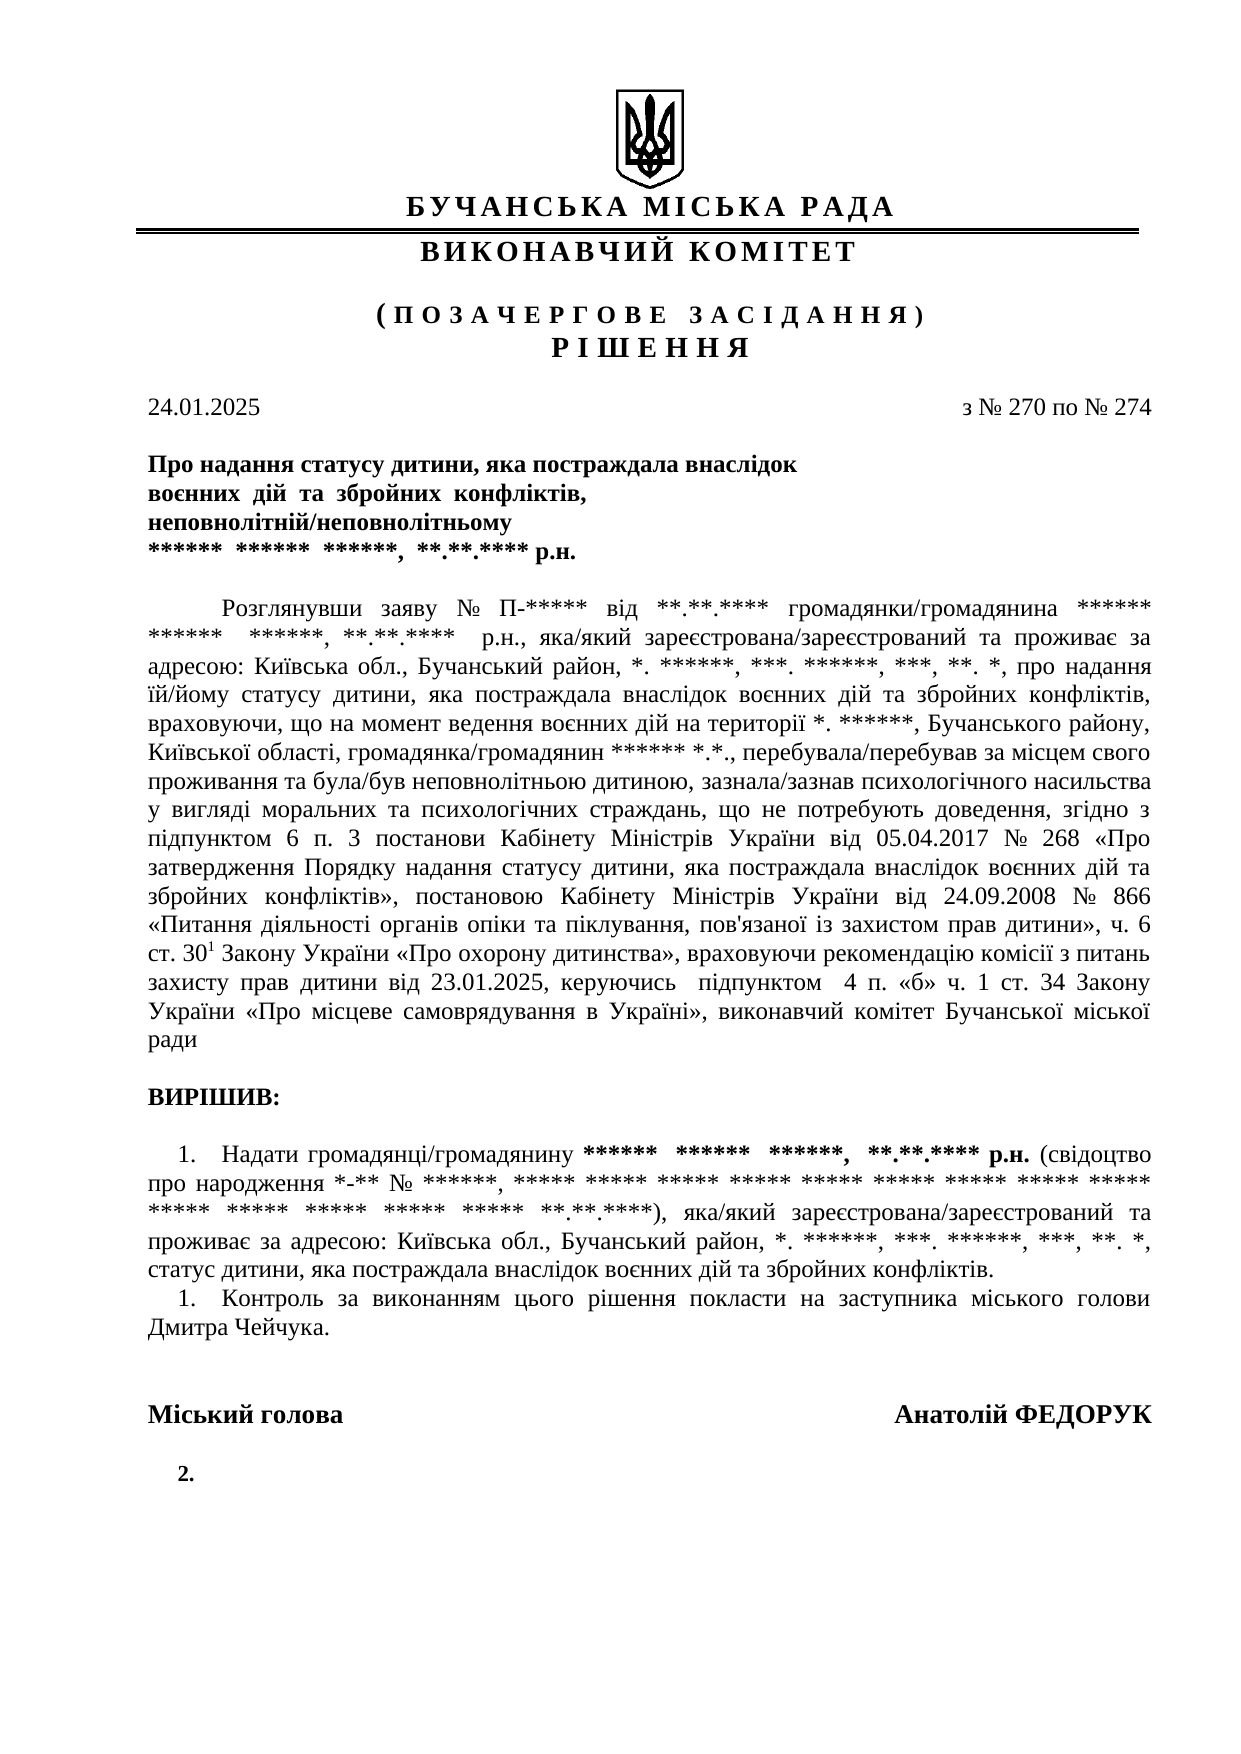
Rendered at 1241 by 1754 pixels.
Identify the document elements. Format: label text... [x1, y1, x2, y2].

table_header Міський голова [136, 1398, 649, 1461]
text РІШЕННЯ [148, 330, 1152, 363]
text ВИРІШИВ: [148, 1082, 1152, 1111]
table_header Анатолій ФЕДОРУК [650, 1398, 1163, 1461]
table_header 24.01.2025 [136, 392, 649, 421]
text Про надання статусу дитини, яка постраждала внаслідок воєнних дій та збройних конфліктів, неповнолітній/неповнолітньому [148, 449, 812, 536]
table_header з № 270 по № 274 [650, 392, 1163, 421]
text Розглянувши заяву № П-***** від **.**.**** громадянки/громадянина ****** ****** ******, **.**.**** р.н., яка/який зареєстрована/зареєстрований та проживає за адресою: Київська обл., Бучанський район, *. ******, ***. ******, ***, **. *, про надання їй/йому статусу дитини, яка постраждала внаслідок воєнних дій та збройних конфліктів, враховуючи, що на момент ведення воєнних дій на території *. ******, Бучанського району, Київської області, громадянка/громадянин ****** *.*., перебувала/перебував за місцем свого проживання та була/був неповнолітньою дитиною, зазнала/зазнав психологічного насильства у вигляді моральних та психологічних страждань, що не потребують доведення, згідно з підпунктом 6 п. 3 постанови Кабінету Міністрів України від 05.04.2017 № 268 «Про затвердження Порядку надання статусу дитини, яка постраждала внаслідок воєнних дій та збройних конфліктів», постановою Кабінету Міністрів України від 24.09.2008 № 866 «Питання діяльності органів опіки та піклування, пов'язаної із захистом прав дитини», ч. 6 ст. 301 Закону України «Про охорону дитинства», враховуючи рекомендацію комісії з питань захисту прав дитини від 23.01.2025, керуючись підпунктом 4 п. «б» ч. 1 ст. 34 Закону України «Про місцеве самоврядування в Україні», виконавчий комітет Бучанської міської ради [148, 593, 1152, 1053]
list Контроль за виконанням цього рішення покласти на заступника міського голови Дмитра Чейчука. [148, 1283, 1152, 1341]
picture [614, 88, 685, 189]
text (ПОЗАЧЕРГОВЕ ЗАСІДАННЯ) [148, 296, 1152, 330]
list Надати громадянці/громадянину ****** ****** ******, **.**.**** р.н. (свідоцтво про народження *-** № ******, ***** ***** ***** ***** ***** ***** ***** ***** ***** ***** ***** ***** ***** ***** **.**.****), яка/який зареєстрована/зареєстрований та проживає за адресою: Київська обл., Бучанський район, *. ******, ***. ******, ***, **. *, статус дитини, яка постраждала внаслідок воєнних дій та збройних конфліктів. [148, 1139, 1152, 1283]
text ****** ****** ******, **.**.**** р.н. [148, 536, 812, 564]
text БУЧАНСЬКА МІСЬКА РАДА [148, 189, 1152, 223]
table_header ВИКОНАВЧИЙ КОМІТЕТ [136, 234, 1139, 296]
